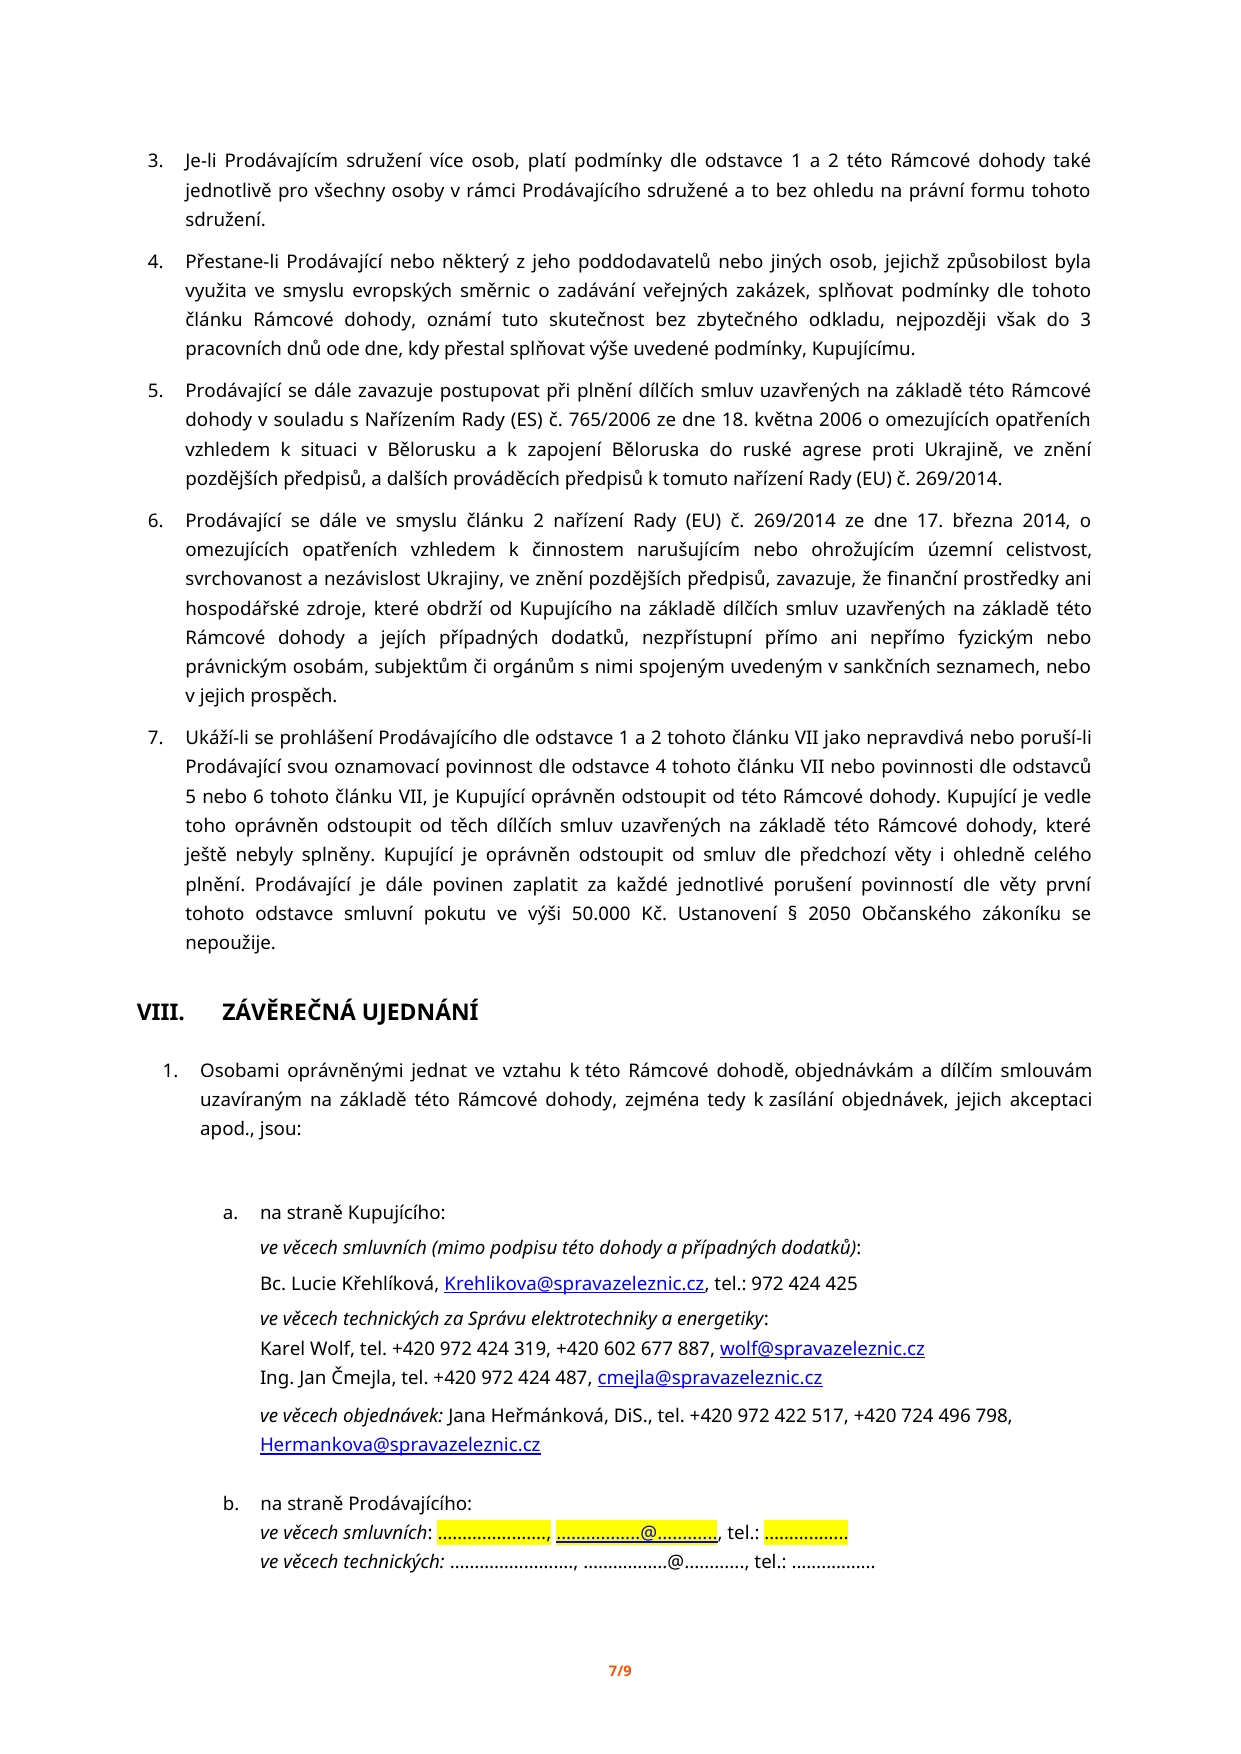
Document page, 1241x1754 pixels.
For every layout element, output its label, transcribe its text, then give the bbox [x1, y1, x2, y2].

list na straně Kupujícího: [223, 1199, 1093, 1225]
list Prodávající se dále zavazuje postupovat při plnění dílčích smluv uzavřených na základě této Rámcové dohody v souladu s Nařízením Rady (ES) č. 765/2006 ze dne 18. května 2006 o omezujících opatřeních vzhledem k situaci v Bělorusku a k zapojení Běloruska do ruské agrese proti Ukrajině, ve znění pozdějších předpisů, a dalších prováděcích předpisů k tomuto nařízení Rady (EU) č. 269/2014. [148, 377, 1093, 491]
list Prodávající se dále ve smyslu článku 2 nařízení Rady (EU) č. 269/2014 ze dne 17. března 2014, o omezujících opatřeních vzhledem k činnostem narušujícím nebo ohrožujícím územní celistvost, svrchovanost a nezávislost Ukrajiny, ve znění pozdějších předpisů, zavazuje, že finanční prostředky ani hospodářské zdroje, které obdrží od Kupujícího na základě dílčích smluv uzavřených na základě této Rámcové dohody a jejích případných dodatků, nezpřístupní přímo ani nepřímo fyzickým nebo právnickým osobám, subjektům či orgánům s nimi spojeným uvedeným v sankčních seznamech, nebo v jejich prospěch. [148, 507, 1093, 708]
list Ukáží-li se prohlášení Prodávajícího dle odstavce 1 a 2 tohoto článku VII jako nepravdivá nebo poruší-li Prodávající svou oznamovací povinnost dle odstavce 4 tohoto článku VII nebo povinnosti dle odstavců 5 nebo 6 tohoto článku VII, je Kupující oprávněn odstoupit od této Rámcové dohody. Kupující je vedle toho oprávněn odstoupit od těch dílčích smluv uzavřených na základě této Rámcové dohody, které ještě nebyly splněny. Kupující je oprávněn odstoupit od smluv dle předchozí věty i ohledně celého plnění. Prodávající je dále povinen zaplatit za každé jednotlivé porušení povinností dle věty první tohoto odstavce smluvní pokutu ve výši 50.000 Kč. Ustanovení § 2050 Občanského zákoníku se nepoužije. [148, 724, 1093, 955]
list Je-li Prodávajícím sdružení více osob, platí podmínky dle odstavce 1 a 2 této Rámcové dohody také jednotlivě pro všechny osoby v rámci Prodávajícího sdružené a to bez ohledu na právní formu tohoto sdružení. [148, 148, 1093, 232]
list ve věcech technických za Správu elektrotechniky a energetiky: [260, 1306, 1093, 1331]
list na straně Prodávajícího: [223, 1490, 1093, 1516]
list ve věcech technických: ……………………., ……………..@............, tel.: …………….. [260, 1549, 1093, 1574]
list ve věcech smluvních: …………………., ……………..@............, tel.: …………….. [260, 1519, 1093, 1545]
list Bc. Lucie Křehlíková, Krehlikova@spravazeleznic.cz, tel.: 972 424 425 [260, 1270, 1093, 1296]
list Přestane-li Prodávající nebo některý z jeho poddodavatelů nebo jiných osob, jejichž způsobilost byla využita ve smyslu evropských směrnic o zadávání veřejných zakázek, splňovat podmínky dle tohoto článku Rámcové dohody, oznámí tuto skutečnost bez zbytečného odkladu, nejpozději však do 3 pracovních dnů ode dne, kdy přestal splňovat výše uvedené podmínky, Kupujícímu. [148, 248, 1093, 361]
list Osobami oprávněnými jednat ve vztahu k této Rámcové dohodě, objednávkám a dílčím smlouvám uzavíraným na základě této Rámcové dohody, zejména tedy k zasílání objednávek, jejich akceptaci apod., jsou: [162, 1057, 1093, 1141]
list Ing. Jan Čmejla, tel. +420 972 424 487, cmejla@spravazeleznic.cz [260, 1364, 1093, 1390]
list ve věcech objednávek: Jana Heřmánková, DiS., tel. +420 972 422 517, +420 724 496 798, Hermankova@spravazeleznic.cz [260, 1402, 1093, 1457]
list ve věcech smluvních (mimo podpisu této dohody a případných dodatků): [260, 1235, 1093, 1260]
list Karel Wolf, tel. +420 972 424 319, +420 602 677 887, wolf@spravazeleznic.cz [260, 1335, 1093, 1361]
list ZÁVĚREČNÁ UJEDNÁNÍ [185, 996, 1093, 1027]
